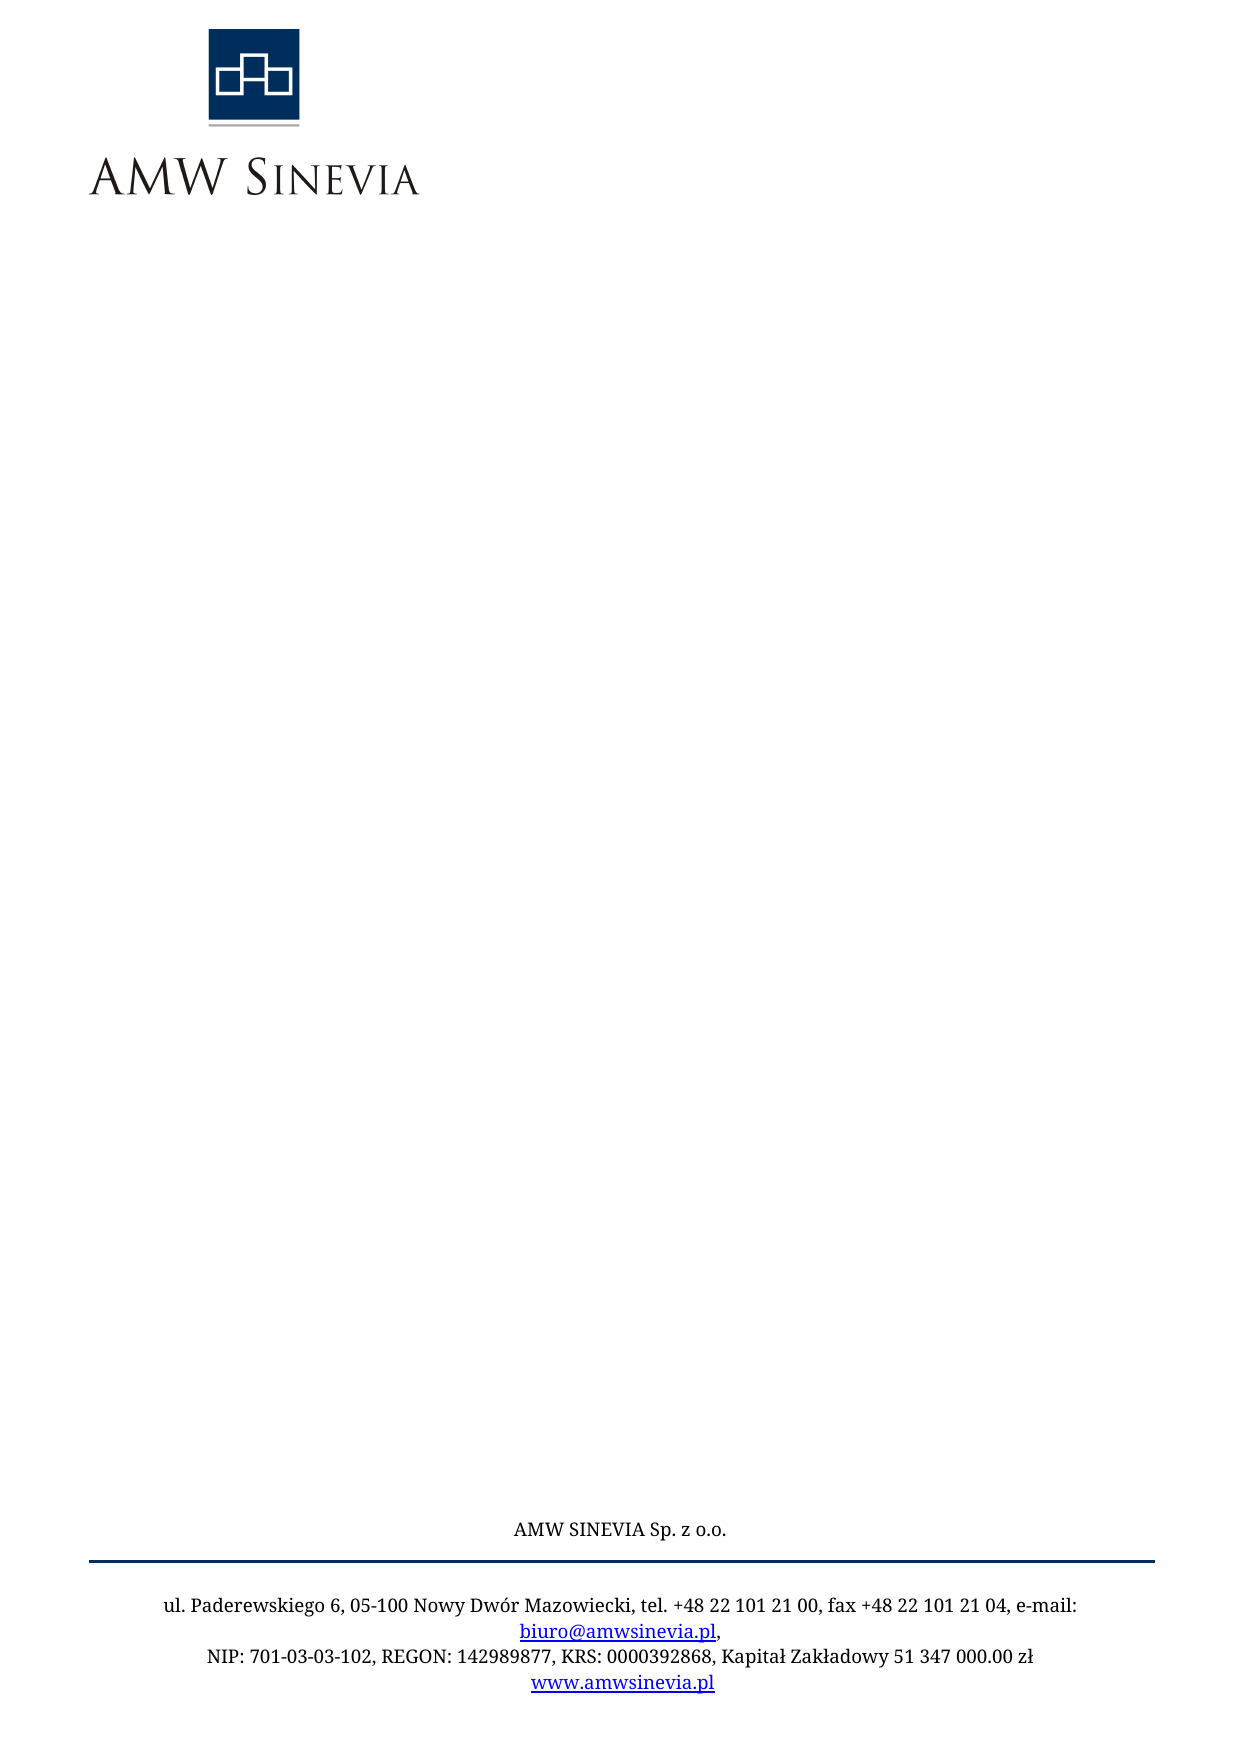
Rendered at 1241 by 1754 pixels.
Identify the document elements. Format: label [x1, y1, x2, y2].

picture [88, 29, 420, 195]
